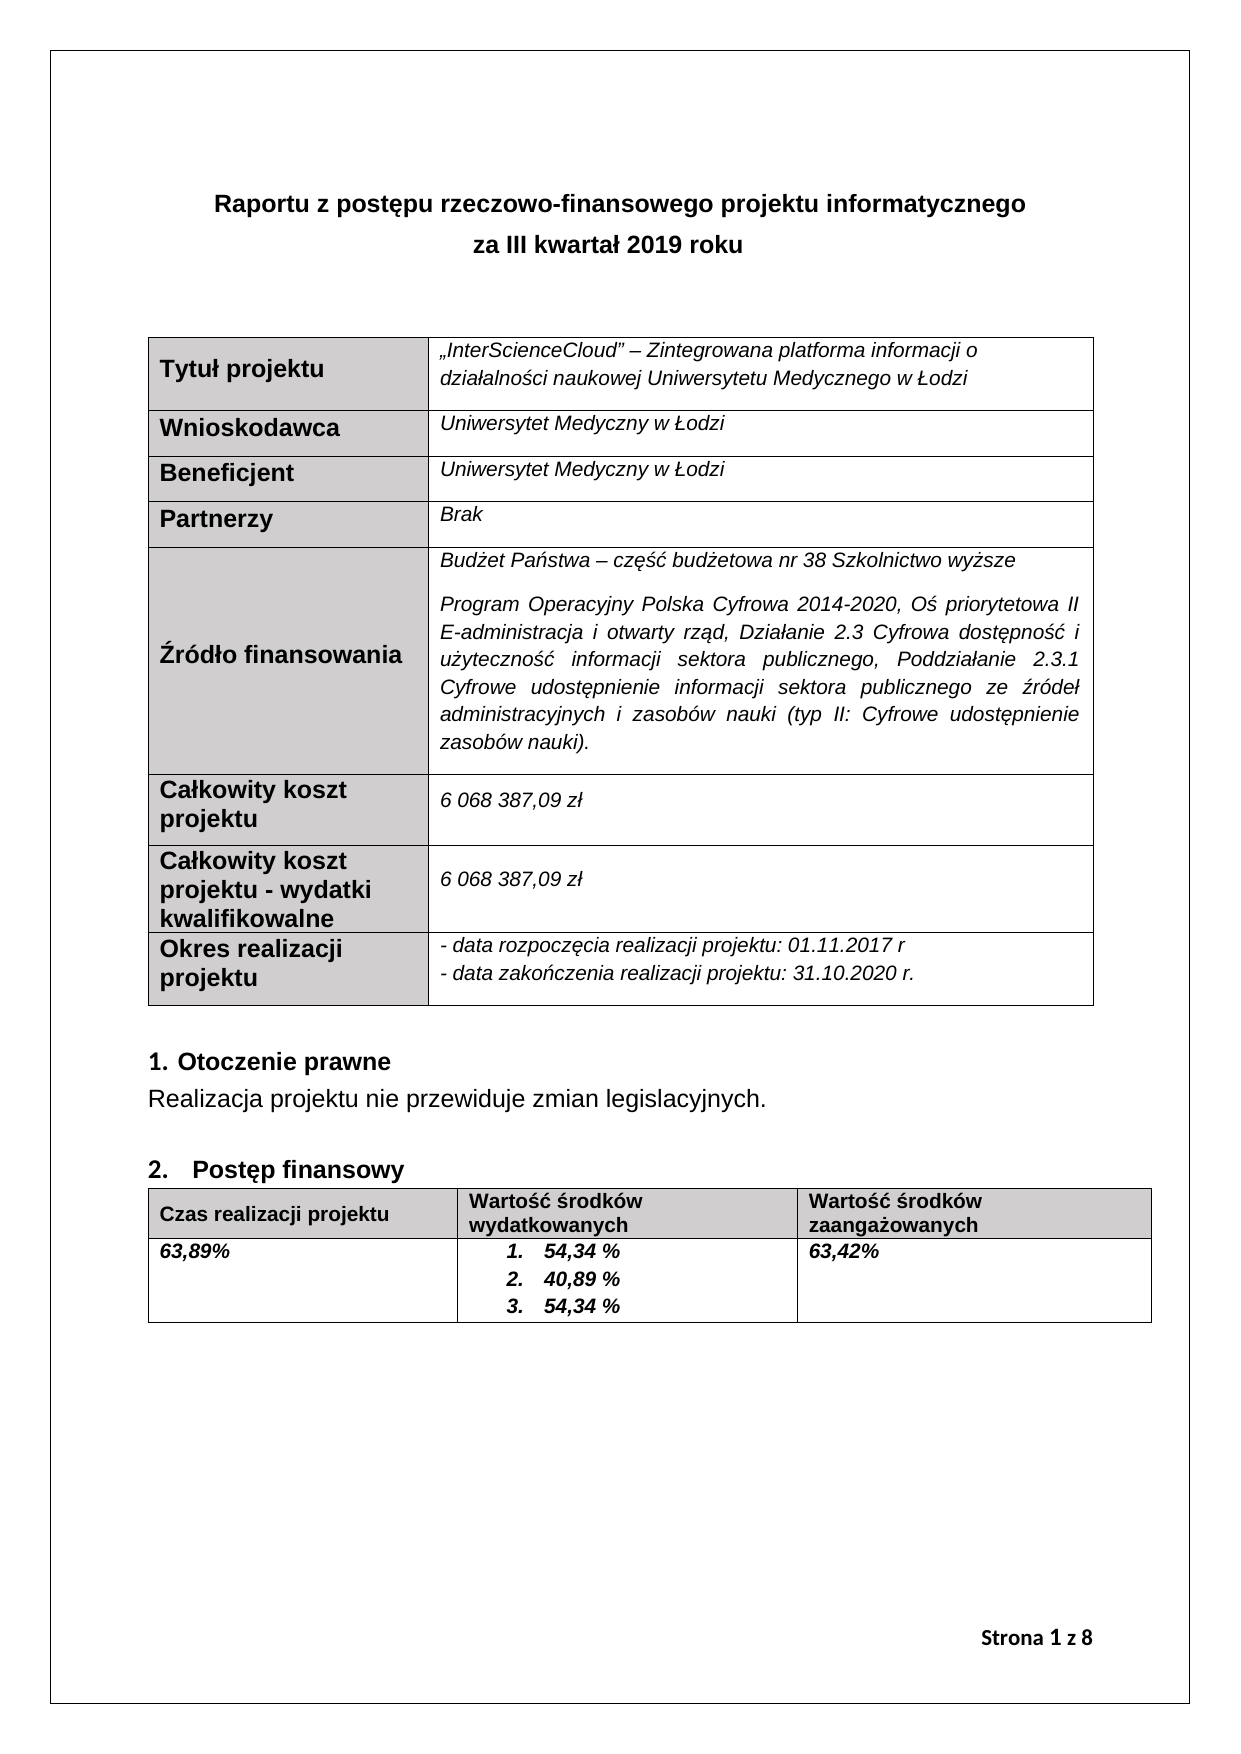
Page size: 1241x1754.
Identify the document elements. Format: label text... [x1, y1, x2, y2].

table_cell Brak [429, 502, 1093, 547]
table_cell 63,89% [149, 1239, 457, 1322]
table_cell Całkowity koszt projektu [149, 775, 428, 845]
table_cell 6 068 387,09 zł [429, 775, 1093, 845]
table_cell 63,42% [798, 1239, 1151, 1322]
table_cell Okres realizacji projektu [149, 933, 428, 1005]
table_header Wartość środków wydatkowanych [458, 1189, 797, 1238]
table_header Tytuł projektu [149, 338, 428, 410]
table_cell Budżet Państwa – część budżetowa nr 38 Szkolnictwo wyższe Program Operacyjny Polska Cyfrowa 2014-2020, Oś priorytetowa II E-administracja i otwarty rząd, Działanie 2.3 Cyfrowa dostępność i użyteczność informacji sektora publicznego, Poddziałanie 2.3.1 Cyfrowe udostępnienie informacji sektora publicznego ze źródeł administracyjnych i zasobów nauki (typ II: Cyfrowe udostępnienie zasobów nauki). [429, 548, 1093, 774]
table_header Wartość środków zaangażowanych [798, 1189, 1151, 1238]
table_header Czas realizacji projektu [149, 1189, 457, 1238]
table_cell Uniwersytet Medyczny w Łodzi [429, 411, 1093, 456]
table_cell - data rozpoczęcia realizacji projektu: 01.11.2017 r - data zakończenia realizacji projektu: 31.10.2020 r. [429, 933, 1093, 1005]
table_cell Wnioskodawca [149, 411, 428, 456]
table_cell Beneficjent [149, 457, 428, 501]
subtitle Otoczenie prawne [148, 1044, 1063, 1077]
table_header „InterScienceCloud” – Zintegrowana platforma informacji o działalności naukowej Uniwersytetu Medycznego w Łodzi [429, 338, 1093, 410]
subtitle Realizacja projektu nie przewiduje zmian legislacyjnych. [148, 1084, 1093, 1112]
table_cell Źródło finansowania [149, 548, 428, 774]
table_cell 54,34 % 40,89 % 54,34 % [458, 1239, 797, 1322]
subtitle Raportu z postępu rzeczowo-finansowego projektu informatycznego [148, 189, 1093, 217]
subtitle za III kwartał 2019 roku [148, 230, 1093, 259]
table_cell Uniwersytet Medyczny w Łodzi [429, 457, 1093, 501]
table_cell Całkowity koszt projektu - wydatki kwalifikowalne [149, 846, 428, 932]
table_cell 6 068 387,09 zł [429, 846, 1093, 932]
subtitle Postęp finansowy [148, 1152, 1093, 1185]
table_cell Partnerzy [149, 502, 428, 547]
